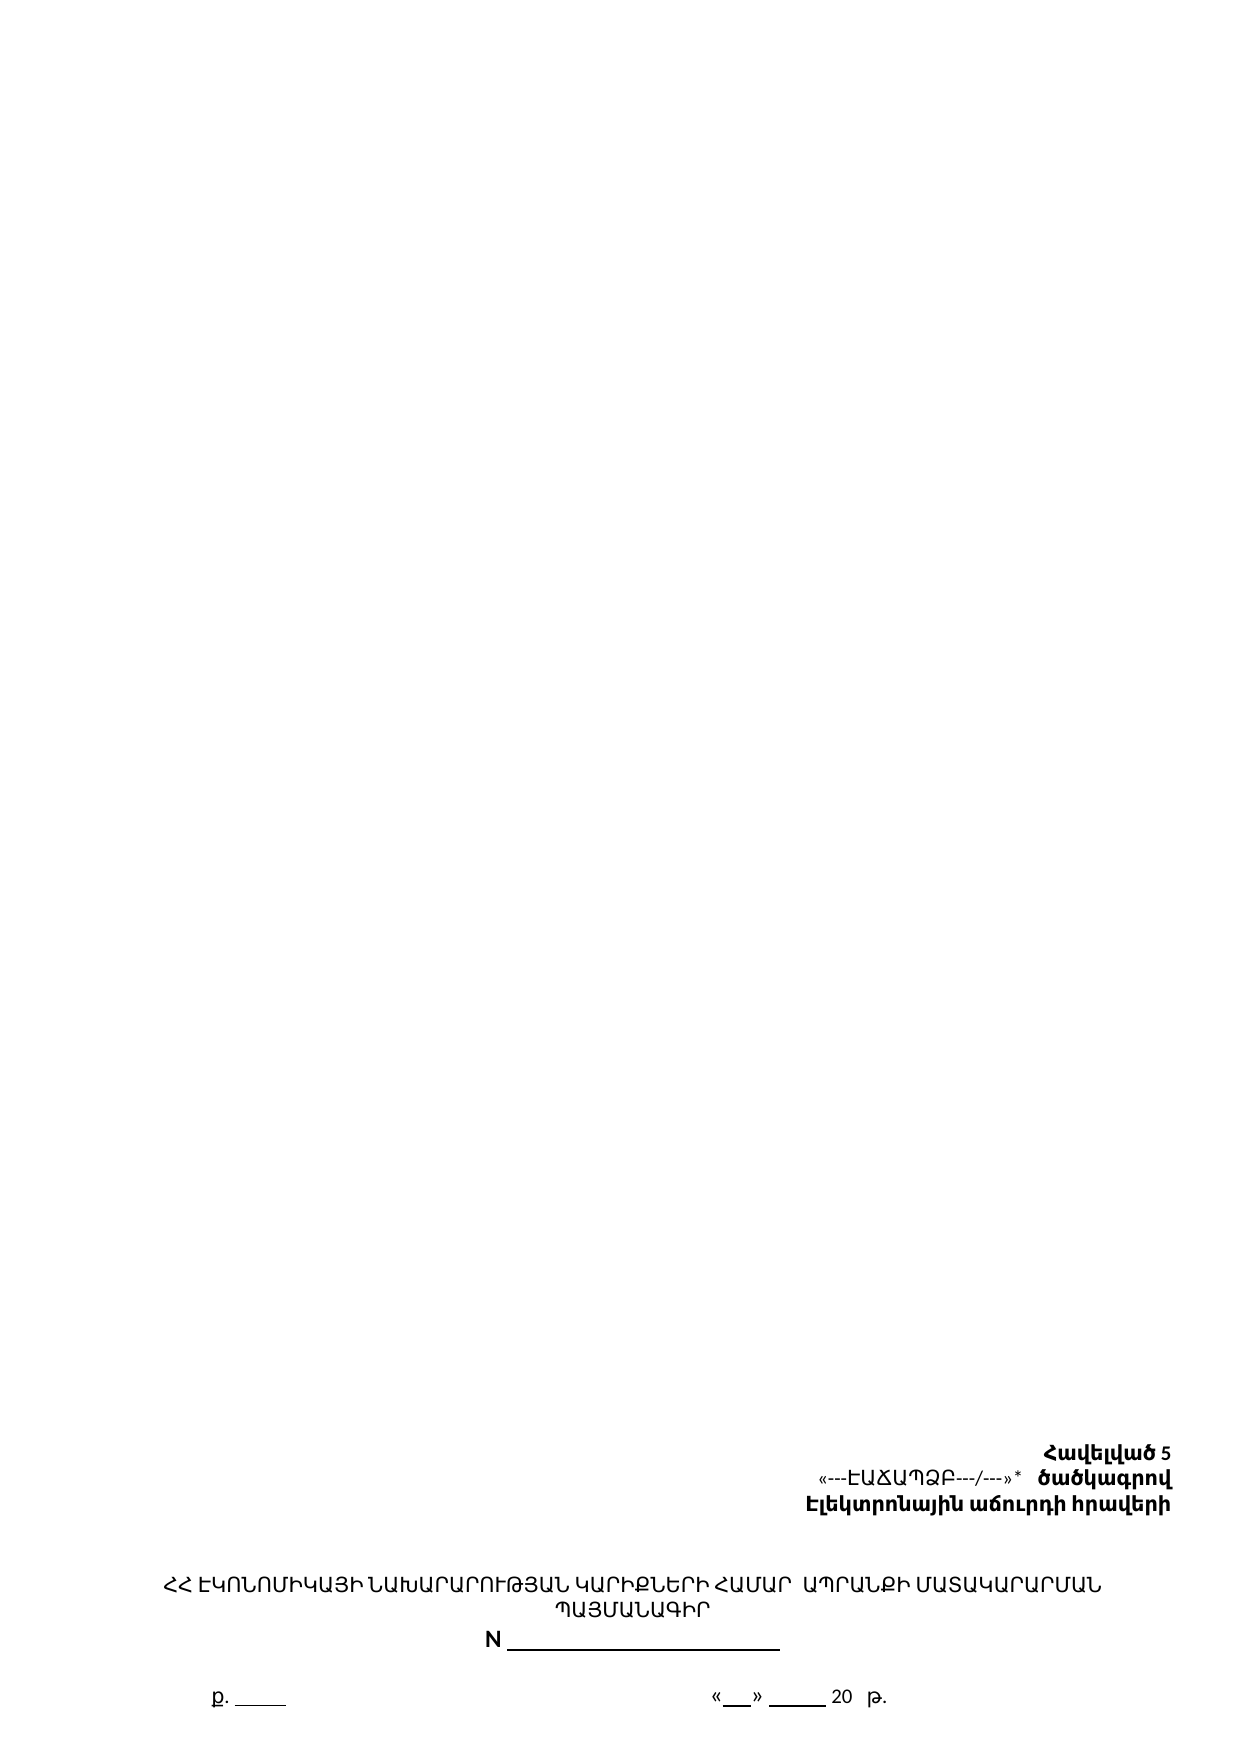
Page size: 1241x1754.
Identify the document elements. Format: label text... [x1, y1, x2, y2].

text ք. « » 20 թ. [94, 1679, 1171, 1709]
text ՊԱՅՄԱՆԱԳԻՐ [79, 1598, 1171, 1623]
text N [79, 1623, 1171, 1653]
text ՀՀ ԷԿՈՆՈՄԻԿԱՅԻ ՆԱԽԱՐԱՐՈՒԹՅԱՆ ԿԱՐԻՔՆԵՐԻ ՀԱՄԱՐ ԱՊՐԱՆՔԻ ՄԱՏԱԿԱՐԱՐՄԱՆ [79, 1572, 1171, 1598]
text Հավելված 5 [94, 1440, 1171, 1465]
text «---ԷԱՃԱՊՁԲ---/---»* ծածկագրով [94, 1465, 1171, 1491]
text Էլեկտրոնային աճուրդի հրավերի [94, 1491, 1171, 1516]
